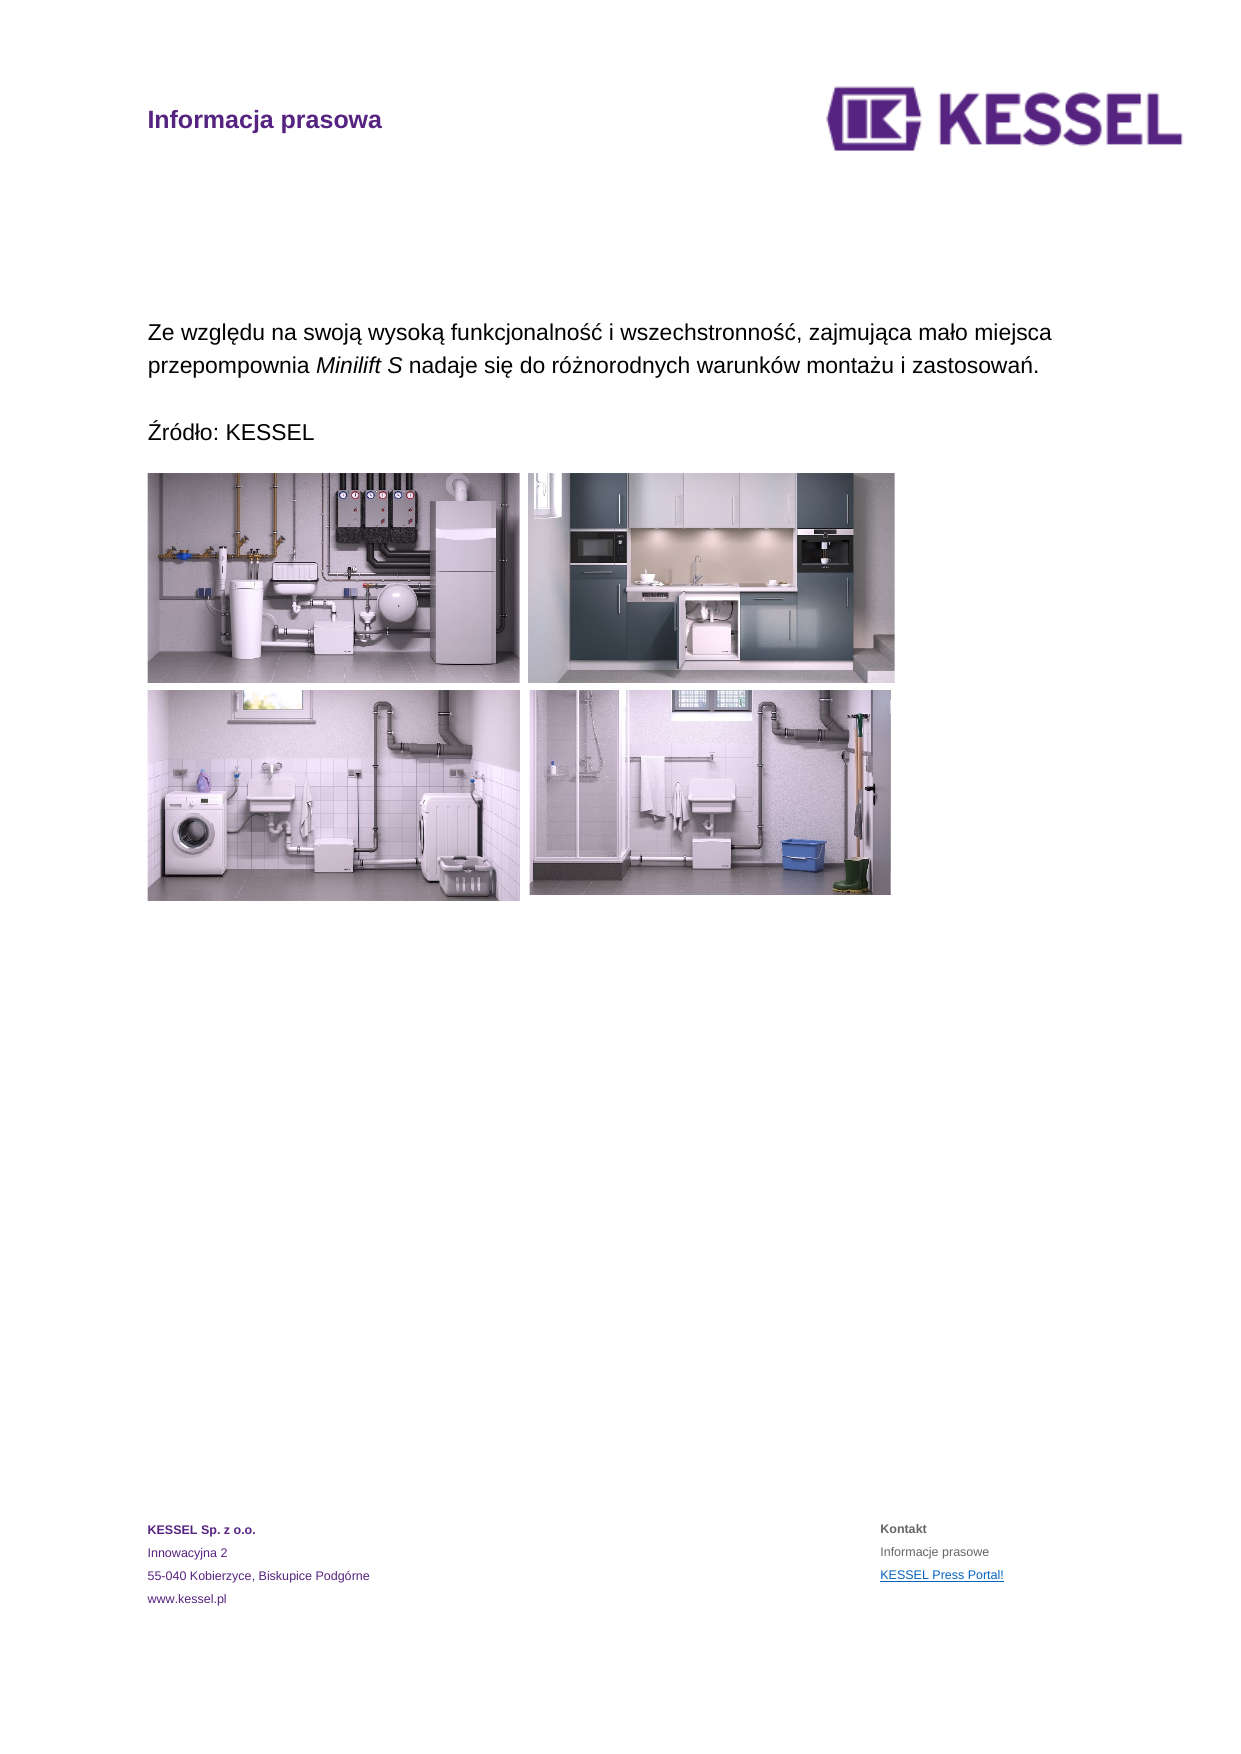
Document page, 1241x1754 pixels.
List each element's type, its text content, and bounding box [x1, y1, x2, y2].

text Ze względu na swoją wysoką funkcjonalność i wszechstronność, zajmująca mało miejsca [148, 314, 1123, 347]
picture [147, 690, 520, 901]
picture [528, 473, 895, 683]
picture [147, 473, 520, 683]
picture [528, 690, 891, 894]
text Źródło: KESSEL [148, 414, 1123, 447]
text przepompownia Minilift S nadaje się do różnorodnych warunków montażu i zastosowań. [148, 347, 1123, 381]
